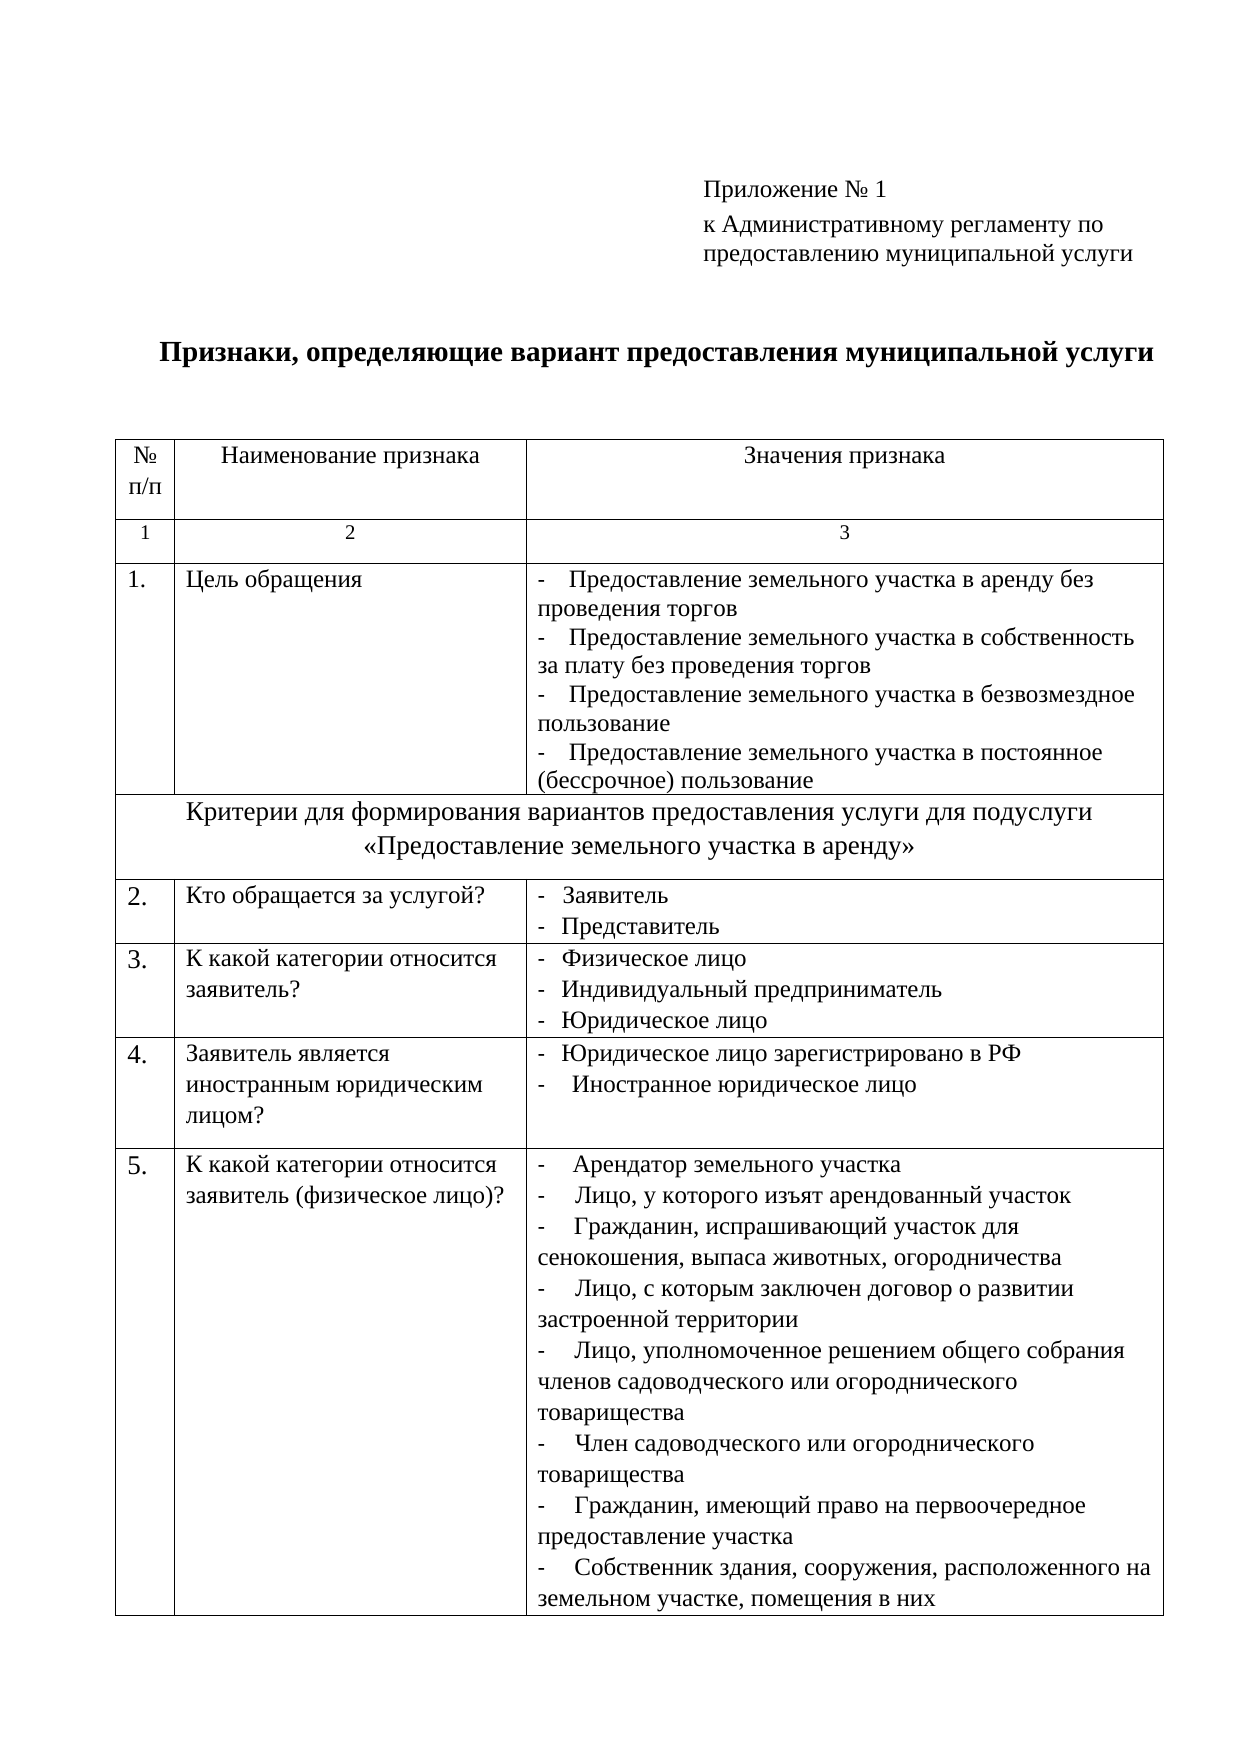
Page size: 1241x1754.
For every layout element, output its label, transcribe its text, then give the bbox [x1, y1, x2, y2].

text к Административному регламенту по предоставлению муниципальной услуги [703, 209, 1187, 267]
table_cell Кто обращается за услугой? [175, 880, 526, 942]
text Приложение № 1 [703, 174, 1187, 203]
table_cell Предоставление земельного участка в аренду без проведения торгов Предоставление земельного участка в собственность за плату без проведения торгов Предоставление земельного участка в безвозмездное пользование Предоставление земельного участка в постоянное (бессрочное) пользование [527, 564, 1163, 794]
text Признаки, определяющие вариант предоставления муниципальной услуги [127, 334, 1187, 367]
table_cell Юридическое лицо зарегистрировано в РФ Иностранное юридическое лицо [527, 1038, 1163, 1148]
table_cell 2 [175, 520, 526, 563]
table_cell К какой категории относится заявитель? [175, 944, 526, 1037]
table_cell Заявитель является иностранным юридическим лицом? [175, 1038, 526, 1148]
table_cell [116, 1038, 174, 1148]
table_header № п/п [116, 440, 174, 519]
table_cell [175, 1149, 526, 1615]
table_cell 1 [116, 520, 174, 563]
table_cell 3 [527, 520, 1163, 563]
table_header Наименование признака [175, 440, 526, 519]
table_cell Критерии для формирования вариантов предоставления услуги для подуслуги «Предоставление земельного участка в аренду» [116, 795, 1163, 879]
table_cell [116, 944, 174, 1037]
table_cell [116, 880, 174, 942]
table_cell Заявитель Представитель [527, 880, 1163, 942]
table_cell Цель обращения [175, 564, 526, 794]
table_cell Физическое лицо Индивидуальный предприниматель Юридическое лицо [527, 944, 1163, 1037]
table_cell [527, 1149, 1163, 1615]
table_cell [116, 564, 174, 794]
table_cell [116, 1149, 174, 1615]
table_header Значения признака [527, 440, 1163, 519]
